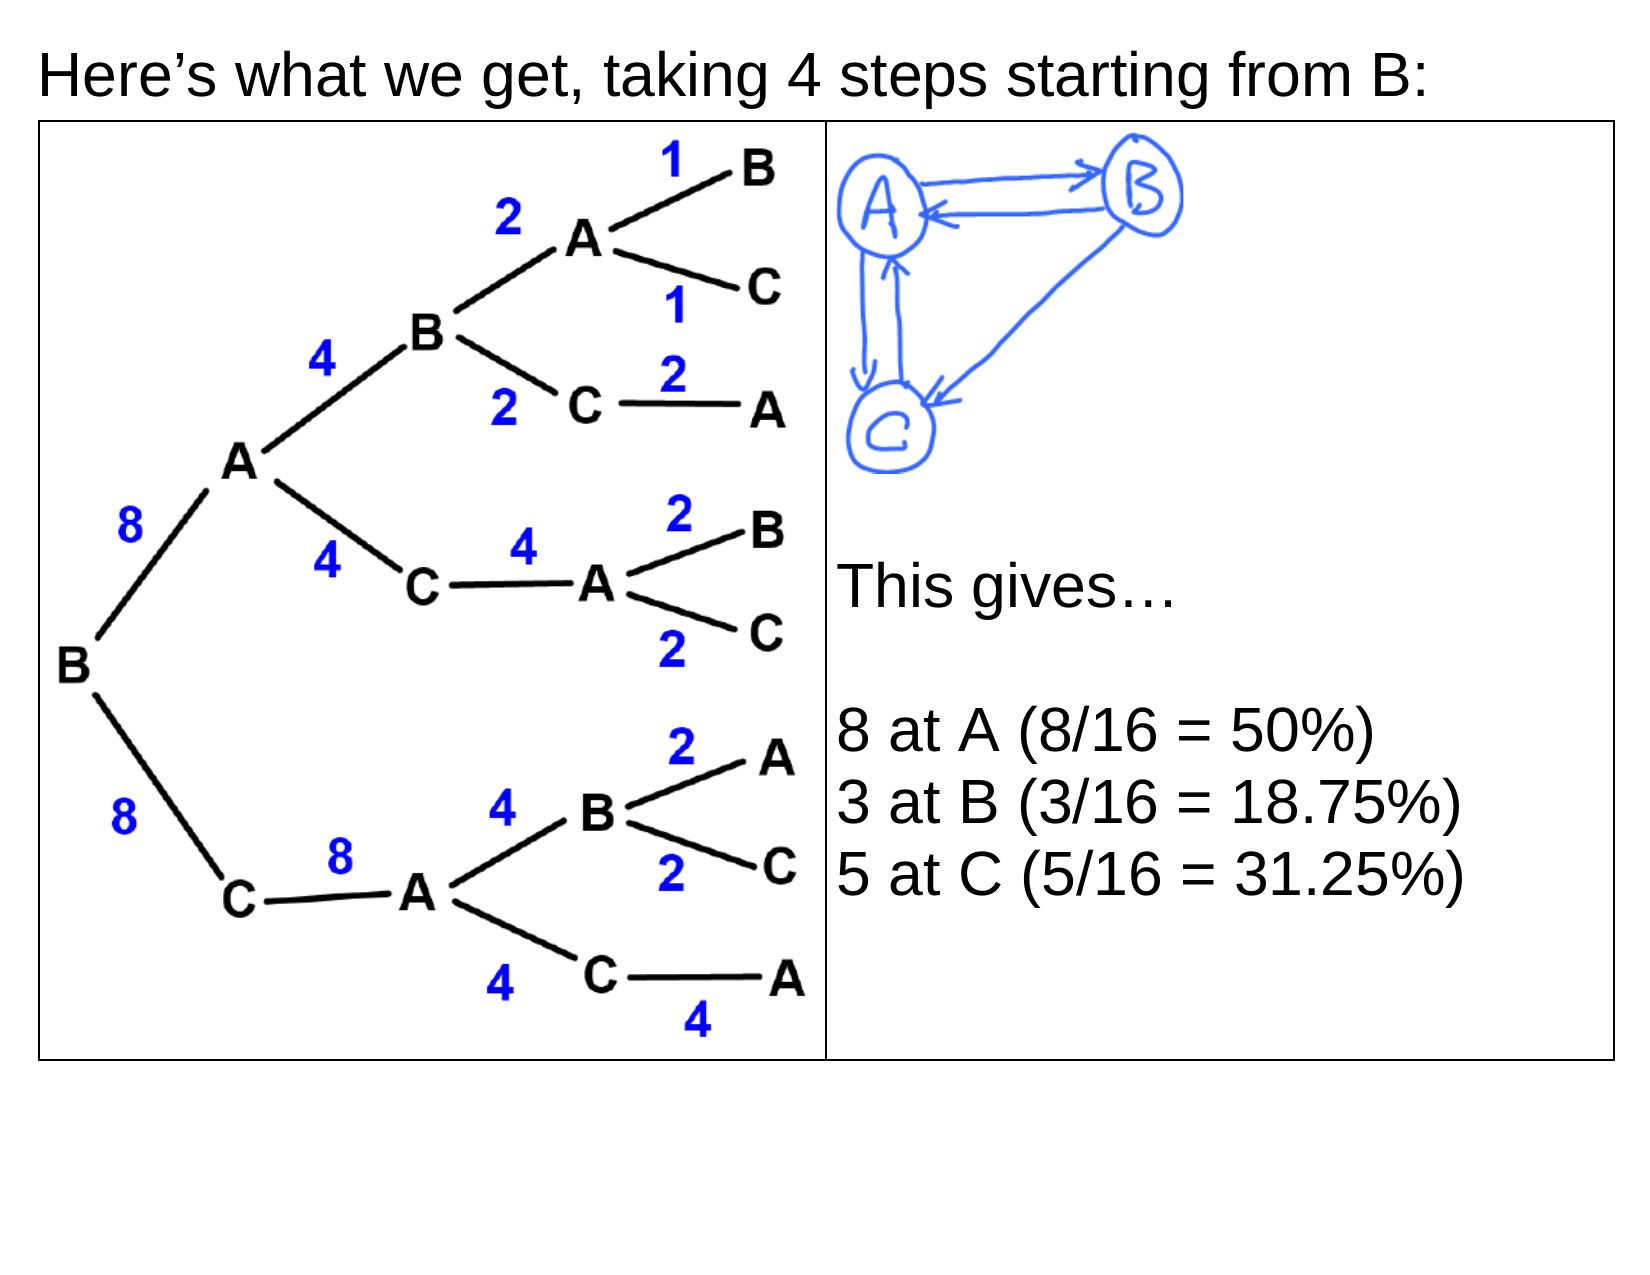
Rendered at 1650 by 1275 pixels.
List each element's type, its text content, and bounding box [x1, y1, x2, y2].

picture [836, 132, 1184, 474]
text Here’s what we get, taking 4 steps starting from B: [37, 37, 1612, 109]
picture [48, 132, 815, 1046]
table_header [40, 122, 825, 1059]
table_header This gives… 8 at A (8/16 = 50%) 3 at B (3/16 = 18.75%) 5 at C (5/16 = 31.25%) [827, 122, 1613, 1059]
